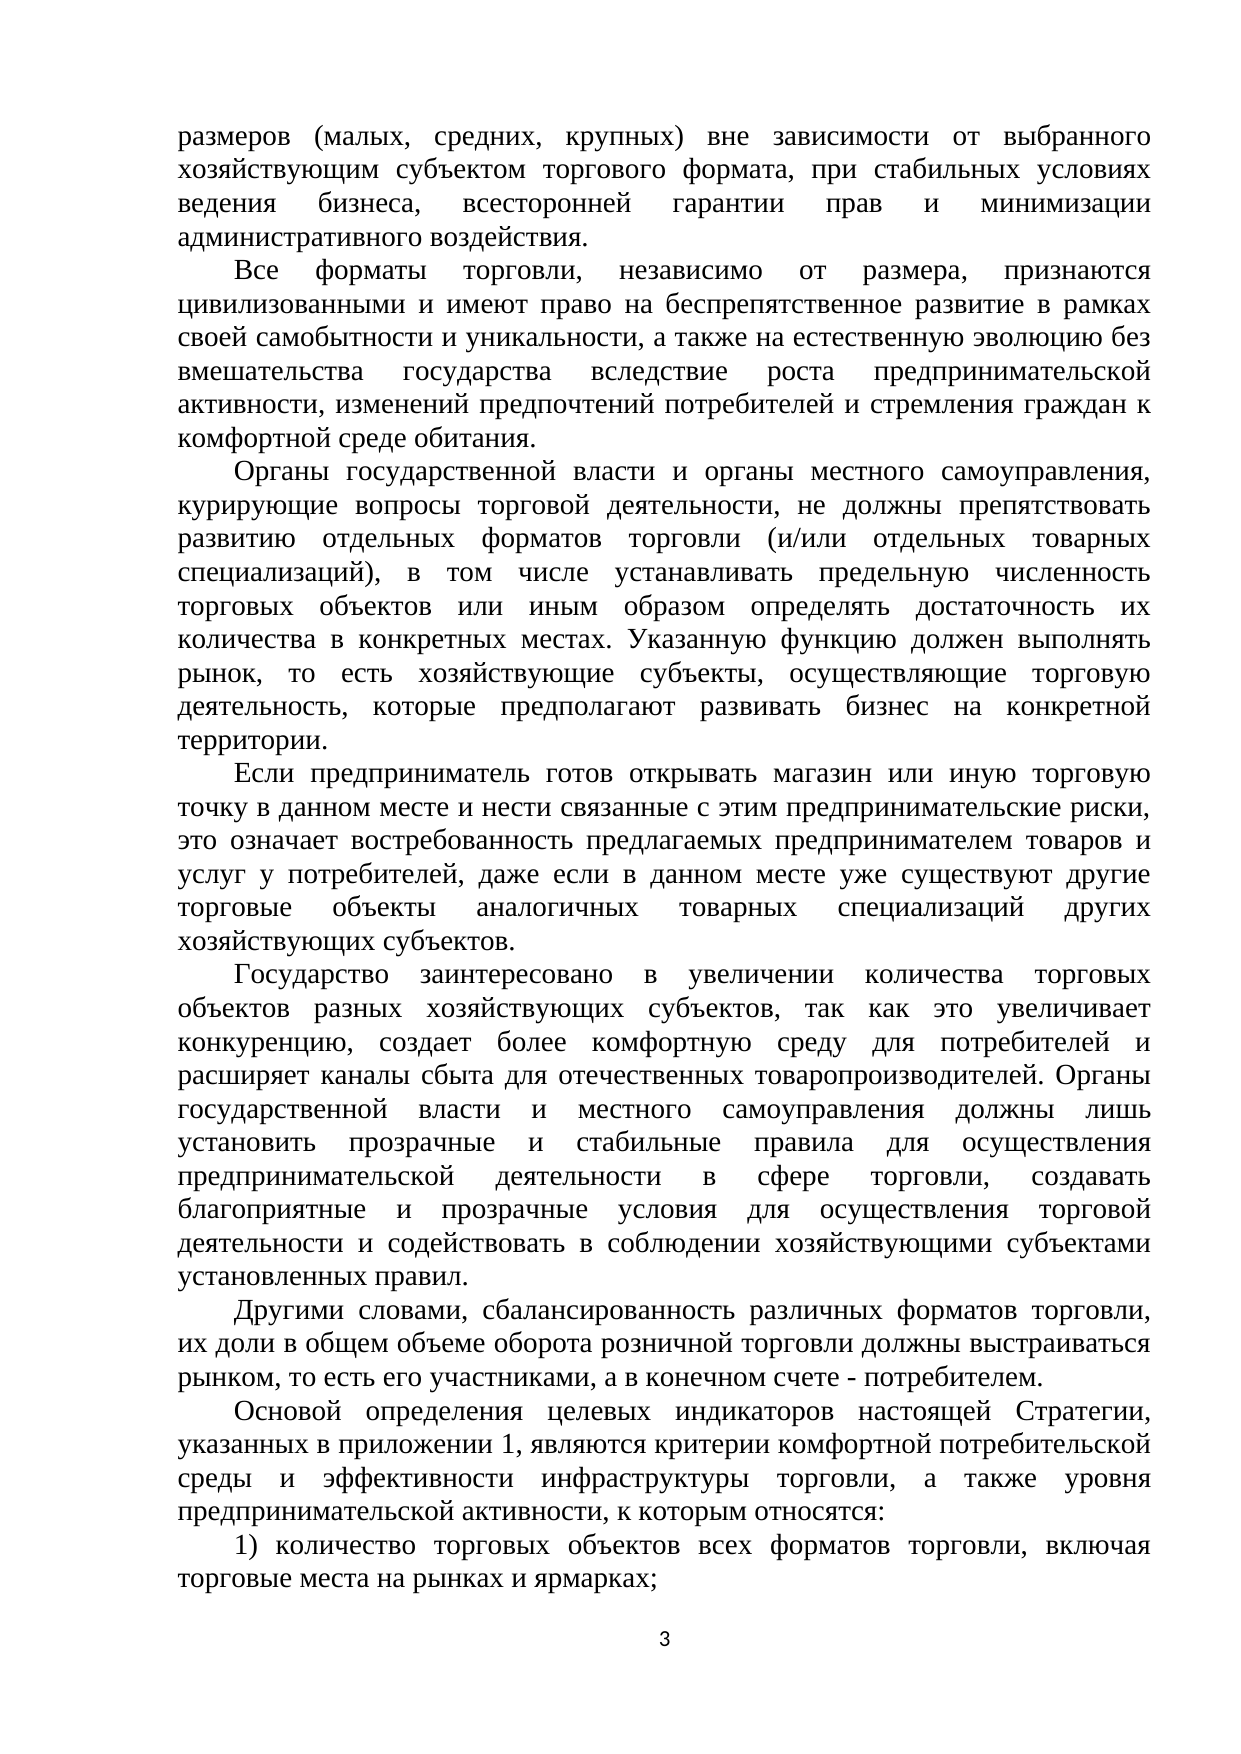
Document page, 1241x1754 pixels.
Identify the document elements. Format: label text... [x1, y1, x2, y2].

text 1) количество торговых объектов всех форматов торговли, включая торговые места на рынках и ярмарках; [177, 1527, 1152, 1594]
text Если предприниматель готов открывать магазин или иную торговую точку в данном месте и нести связанные с этим предпринимательские риски, это означает востребованность предлагаемых предпринимателем товаров и услуг у потребителей, даже если в данном месте уже существуют другие торговые объекты аналогичных товарных специализаций других хозяйствующих субъектов. [177, 755, 1152, 957]
text Другими словами, сбалансированность различных форматов торговли, их доли в общем объеме оборота розничной торговли должны выстраиваться рынком, то есть его участниками, а в конечном счете - потребителем. [177, 1292, 1152, 1393]
text Все форматы торговли, независимо от размера, признаются цивилизованными и имеют право на беспрепятственное развитие в рамках своей самобытности и уникальности, а также на естественную эволюцию без вмешательства государства вследствие роста предпринимательской активности, изменений предпочтений потребителей и стремления граждан к комфортной среде обитания. [177, 252, 1152, 453]
text Основой определения целевых индикаторов настоящей Стратегии, указанных в приложении 1, являются критерии комфортной потребительской среды и эффективности инфраструктуры торговли, а также уровня предпринимательской активности, к которым относятся: [177, 1393, 1152, 1527]
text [177, 118, 1152, 252]
text Государство заинтересовано в увеличении количества торговых объектов разных хозяйствующих субъектов, так как это увеличивает конкуренцию, создает более комфортную среду для потребителей и расширяет каналы сбыта для отечественных товаропроизводителей. Органы государственной власти и местного самоуправления должны лишь установить прозрачные и стабильные правила для осуществления предпринимательской деятельности в сфере торговли, создавать благоприятные и прозрачные условия для осуществления торговой деятельности и содействовать в соблюдении хозяйствующими субъектами установленных правил. [177, 957, 1152, 1292]
text Органы государственной власти и органы местного самоуправления, курирующие вопросы торговой деятельности, не должны препятствовать развитию отдельных форматов торговли (и/или отдельных товарных специализаций), в том числе устанавливать предельную численность торговых объектов или иным образом определять достаточность их количества в конкретных местах. Указанную функцию должен выполнять рынок, то есть хозяйствующие субъекты, осуществляющие торговую деятельность, которые предполагают развивать бизнес на конкретной территории. [177, 453, 1152, 755]
